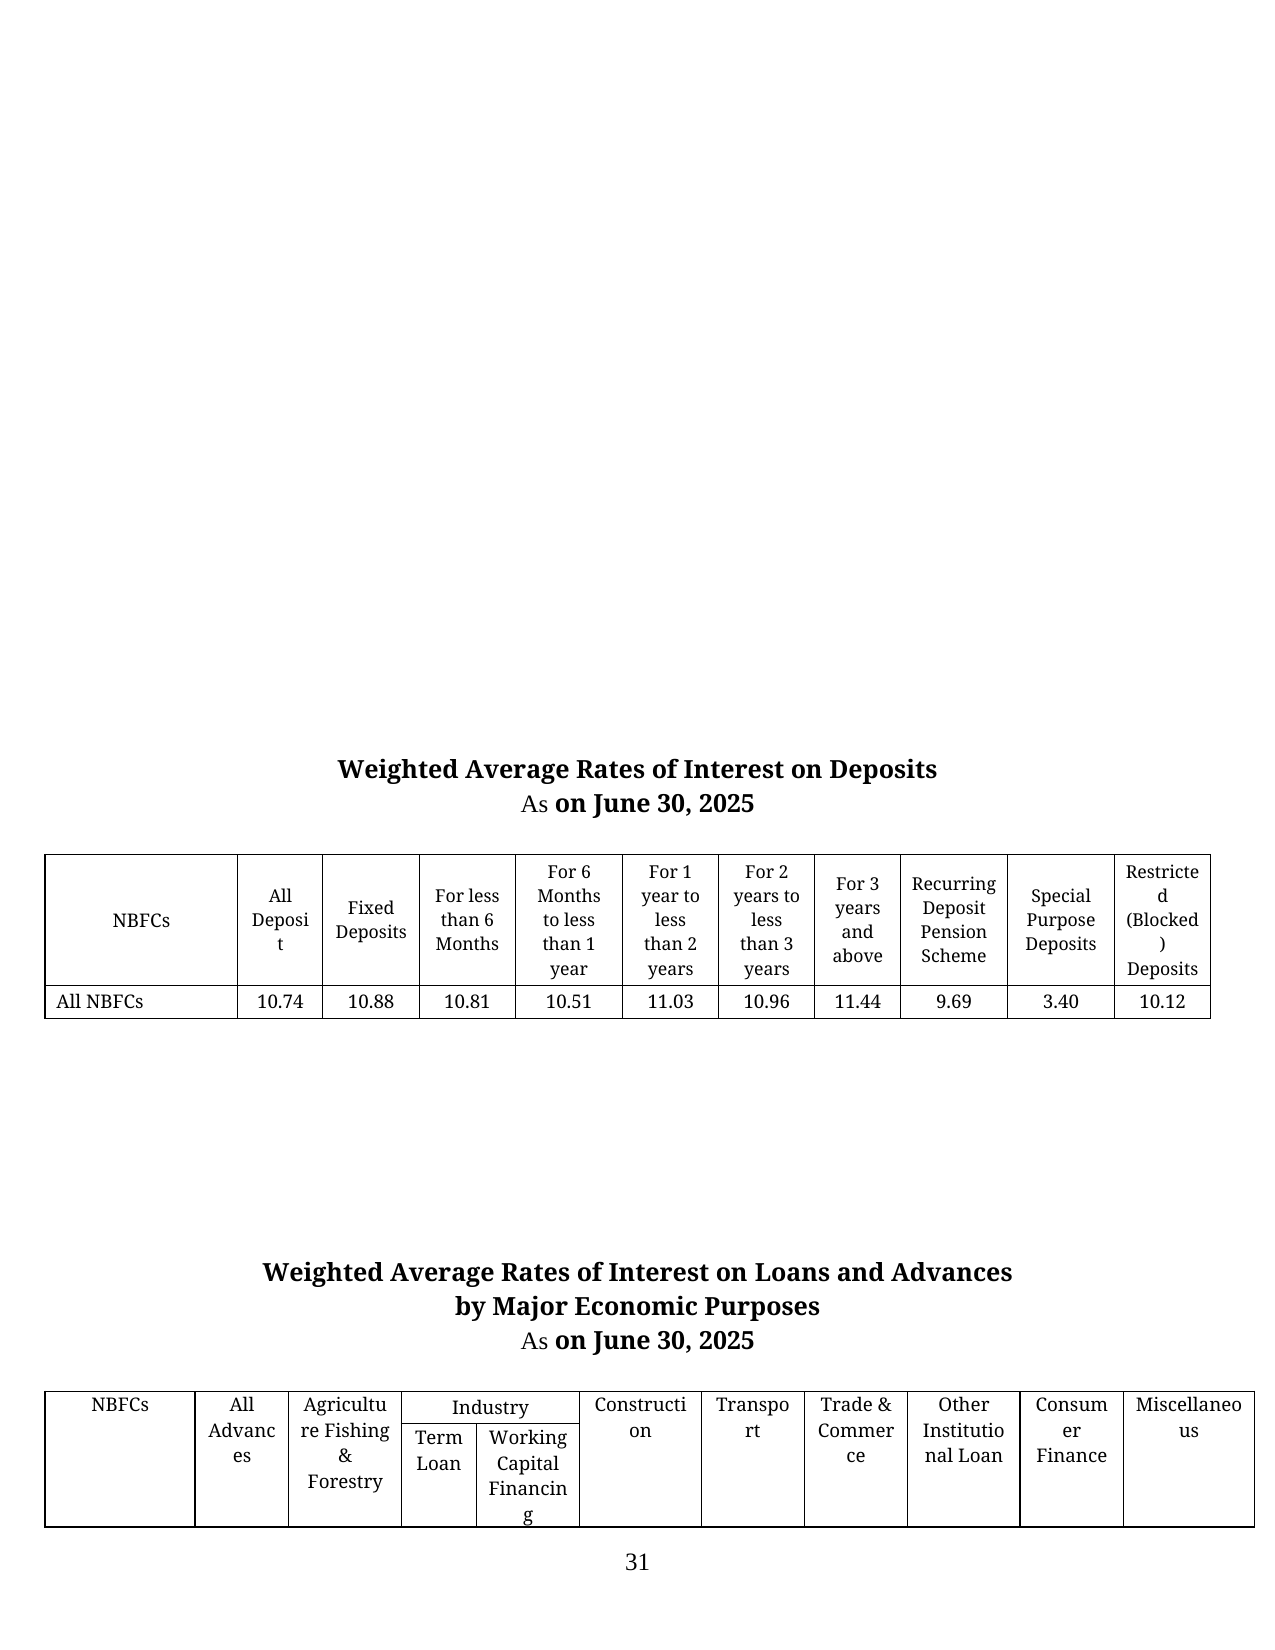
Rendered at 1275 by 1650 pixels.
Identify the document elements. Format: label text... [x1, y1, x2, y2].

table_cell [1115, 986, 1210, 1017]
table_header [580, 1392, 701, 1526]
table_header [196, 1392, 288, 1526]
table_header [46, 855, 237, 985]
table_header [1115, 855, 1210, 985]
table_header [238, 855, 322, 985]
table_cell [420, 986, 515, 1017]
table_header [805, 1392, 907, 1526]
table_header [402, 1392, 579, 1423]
text by Major Economic Purposes [120, 1288, 1155, 1322]
text As on June 30, 2025 [120, 786, 1155, 819]
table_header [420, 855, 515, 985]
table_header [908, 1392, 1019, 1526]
text Weighted Average Rates of Interest on Loans and Advances [120, 1254, 1155, 1288]
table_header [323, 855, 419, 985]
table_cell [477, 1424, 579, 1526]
text As on June 30, 2025 [120, 1322, 1155, 1356]
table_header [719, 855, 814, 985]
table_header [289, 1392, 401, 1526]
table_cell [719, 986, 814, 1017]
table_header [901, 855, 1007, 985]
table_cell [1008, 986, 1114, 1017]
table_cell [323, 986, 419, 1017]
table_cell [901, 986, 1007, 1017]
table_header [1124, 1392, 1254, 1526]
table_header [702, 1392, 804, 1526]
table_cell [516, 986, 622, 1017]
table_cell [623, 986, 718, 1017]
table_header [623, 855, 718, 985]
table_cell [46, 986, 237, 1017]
text Weighted Average Rates of Interest on Deposits [120, 751, 1155, 786]
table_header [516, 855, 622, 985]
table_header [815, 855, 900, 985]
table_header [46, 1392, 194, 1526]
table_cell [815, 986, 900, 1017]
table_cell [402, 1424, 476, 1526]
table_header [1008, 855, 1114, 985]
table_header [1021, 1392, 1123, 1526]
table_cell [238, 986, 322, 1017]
